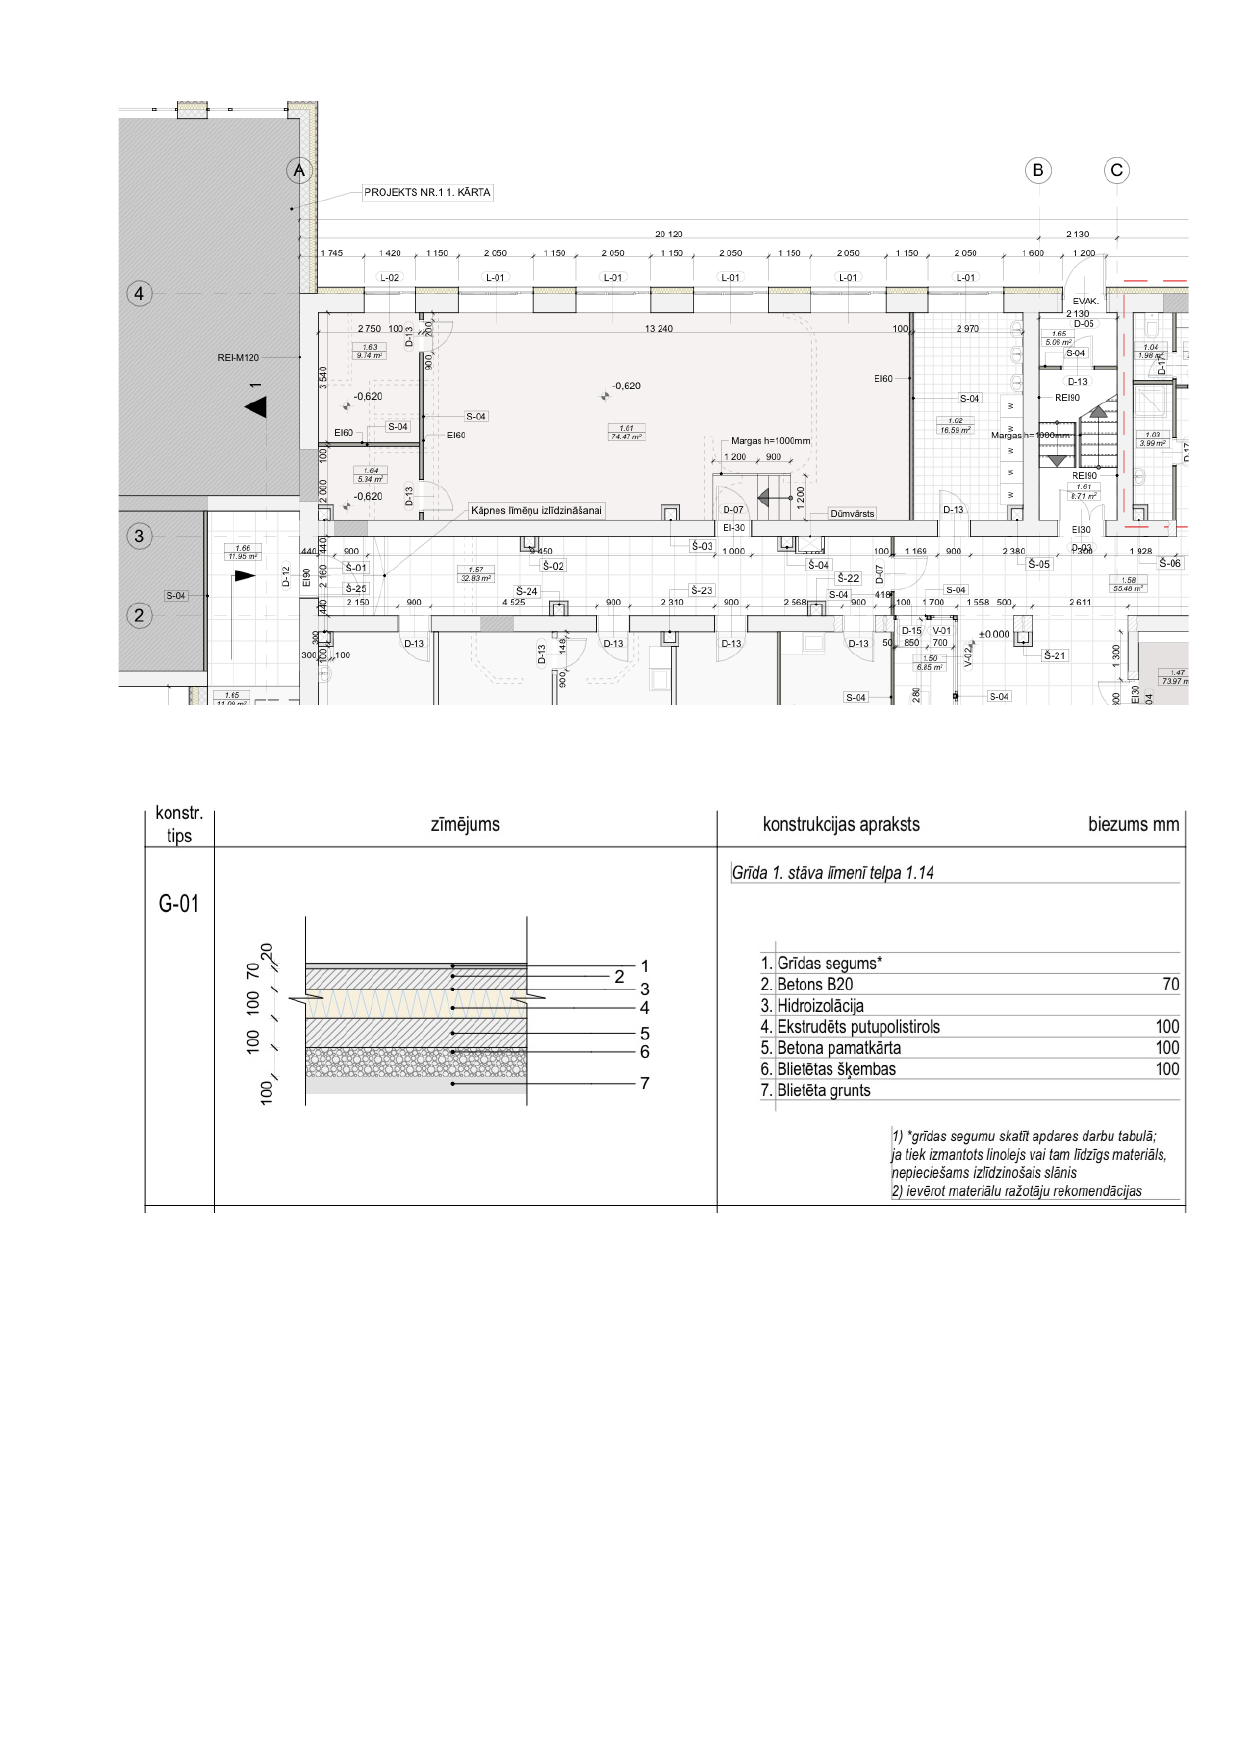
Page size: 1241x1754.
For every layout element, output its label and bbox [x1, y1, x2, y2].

picture [118, 101, 1189, 705]
picture [118, 791, 1212, 1213]
